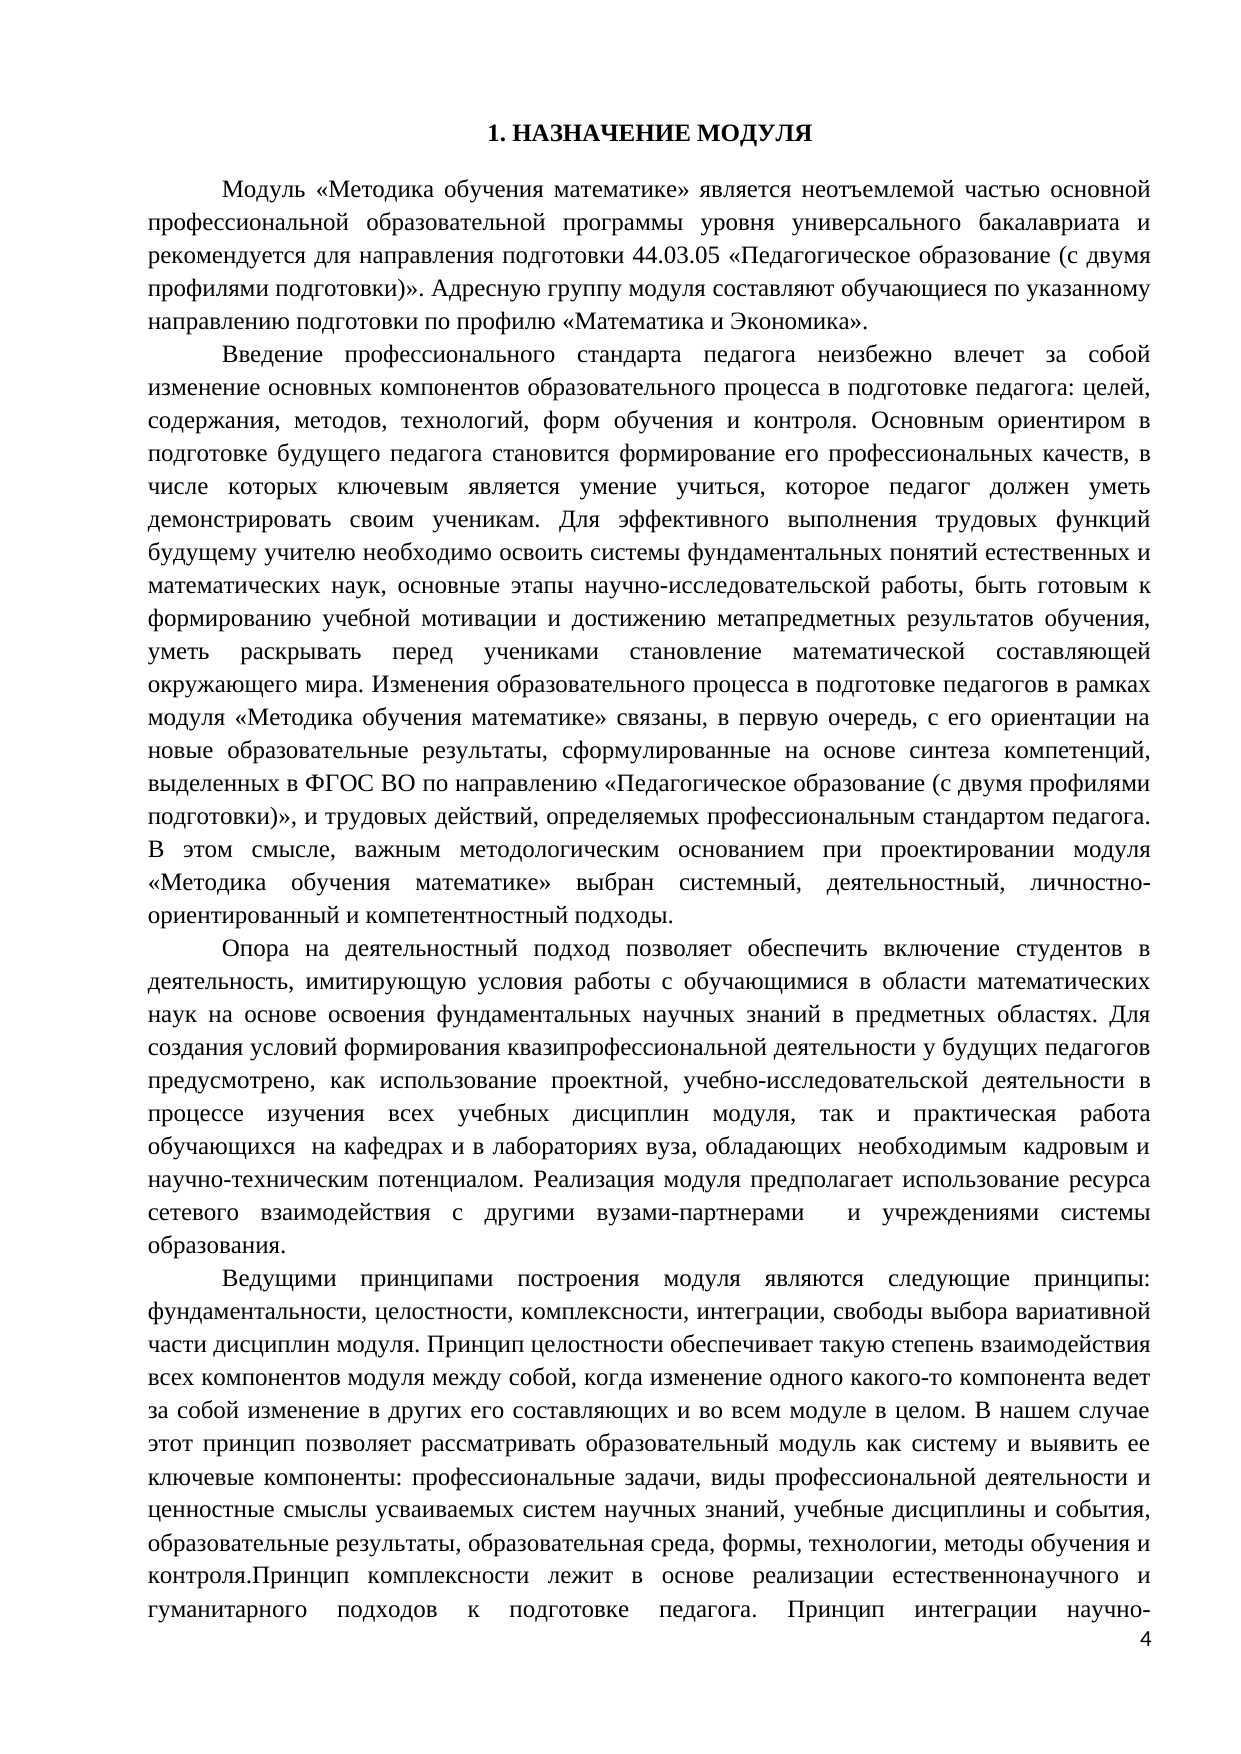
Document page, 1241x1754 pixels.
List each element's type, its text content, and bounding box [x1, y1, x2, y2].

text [148, 1263, 1152, 1622]
text 1. назначение модуля [148, 118, 1152, 147]
text Модуль «Методика обучения математике» является неотъемлемой частью основной профессиональной образовательной программы уровня универсального бакалавриата и рекомендуется для направления подготовки 44.03.05 «Педагогическое образование (с двумя профилями подготовки)». Адресную группу модуля составляют обучающиеся по указанному направлению подготовки по профилю «Математика и Экономика». [148, 174, 1152, 334]
text Опора на деятельностный подход позволяет обеспечить включение студентов в деятельность, имитирующую условия работы с обучающимися в области математических наук на основе освоения фундаментальных научных знаний в предметных областях. Для создания условий формирования квазипрофессиональной деятельности у будущих педагогов предусмотрено, как использование проектной, учебно-исследовательской деятельности в процессе изучения всех учебных дисциплин модуля, так и практическая работа обучающихся на кафедрах и в лабораториях вуза, обладающих необходимым кадровым и научно-техническим потенциалом. Реализация модуля предполагает использование ресурса сетевого взаимодействия с другими вузами-партнерами и учреждениями системы образования. [148, 933, 1152, 1259]
text Введение профессионального стандарта педагога неизбежно влечет за собой изменение основных компонентов образовательного процесса в подготовке педагога: целей, содержания, методов, технологий, форм обучения и контроля. Основным ориентиром в подготовке будущего педагога становится формирование его профессиональных качеств, в числе которых ключевым является умение учиться, которое педагог должен уметь демонстрировать своим ученикам. Для эффективного выполнения трудовых функций будущему учителю необходимо освоить системы фундаментальных понятий естественных и математических наук, основные этапы научно-исследовательской работы, быть готовым к формированию учебной мотивации и достижению метапредметных результатов обучения, уметь раскрывать перед учениками становление математической составляющей окружающего мира. Изменения образовательного процесса в подготовке педагогов в рамках модуля «Методика обучения математике» связаны, в первую очередь, с его ориентации на новые образовательные результаты, сформулированные на основе синтеза компетенций, выделенных в ФГОС ВО по направлению «Педагогическое образование (с двумя профилями подготовки)», и трудовых действий, определяемых профессиональным стандартом педагога. В этом смысле, важным методологическим основанием при проектировании модуля «Методика обучения математике» выбран системный, деятельностный, личностно-ориентированный и компетентностный подходы. [148, 339, 1152, 929]
